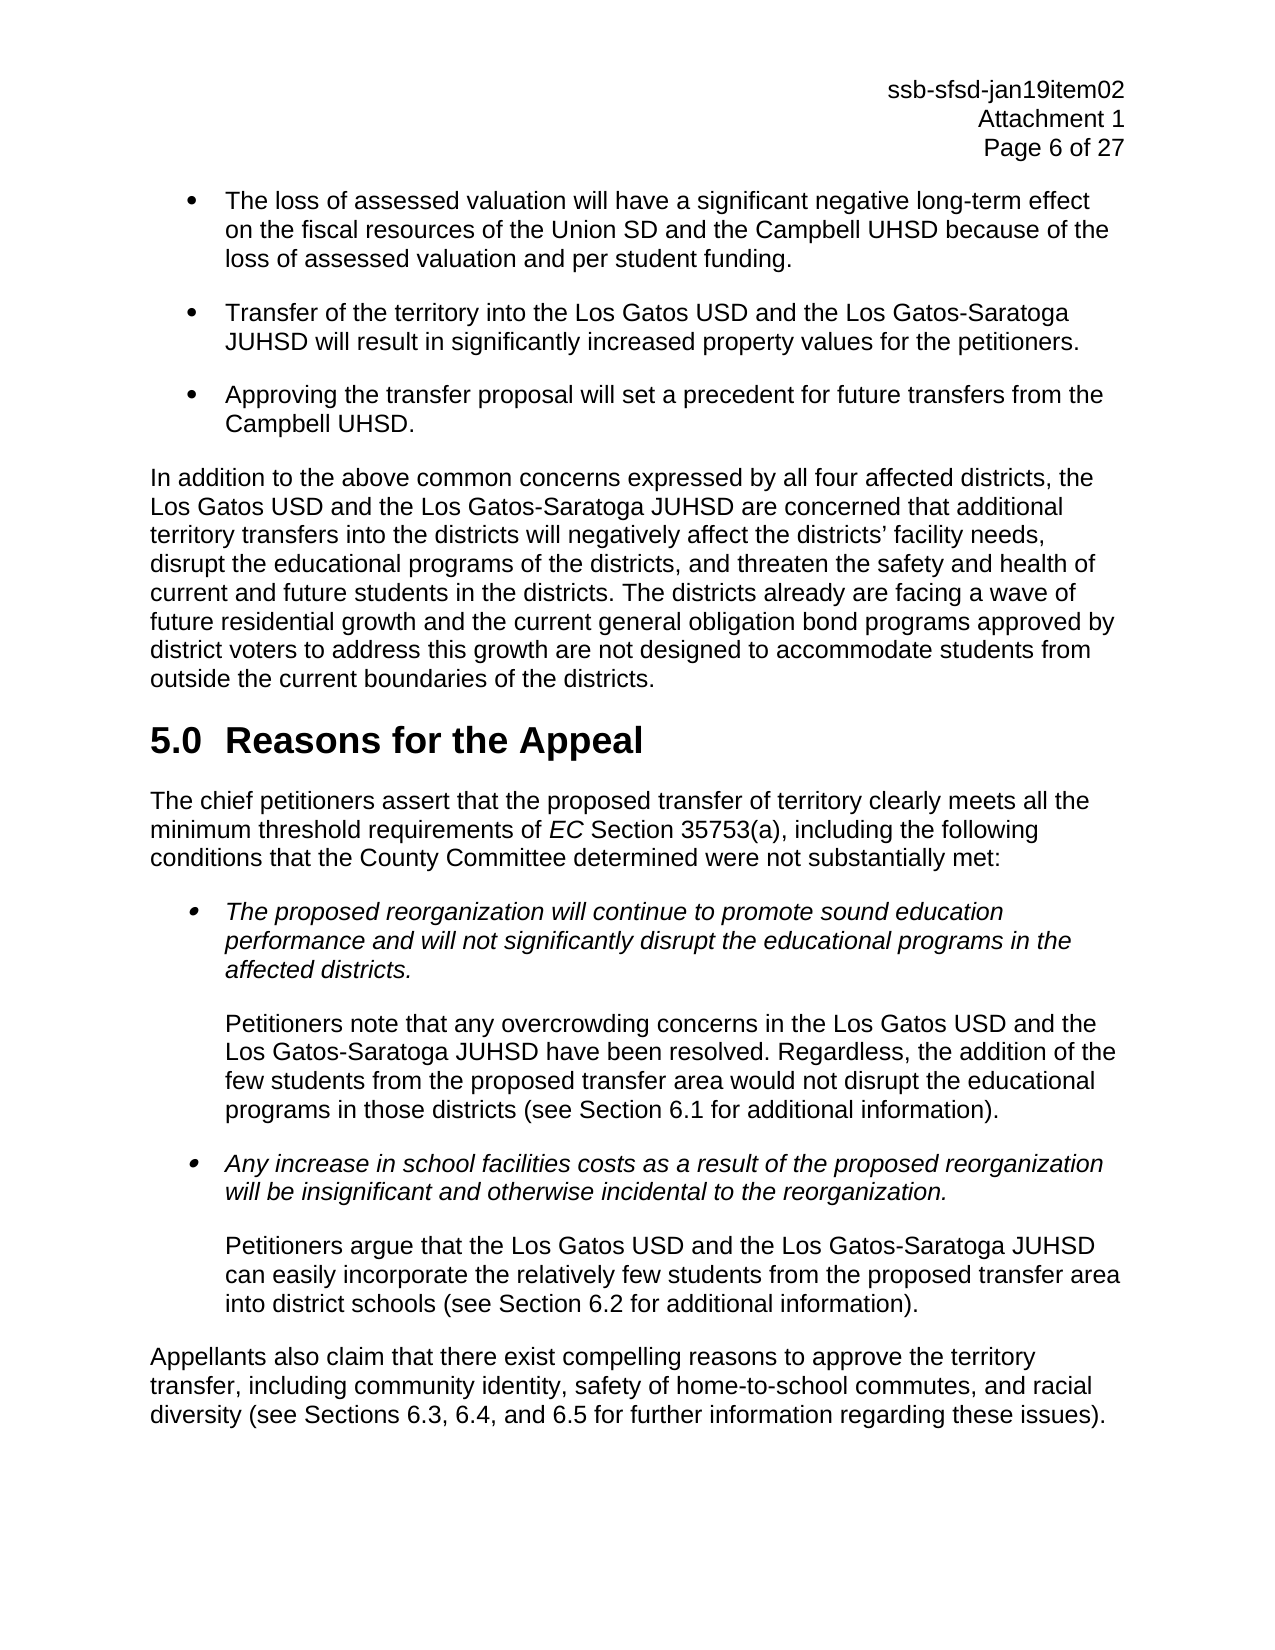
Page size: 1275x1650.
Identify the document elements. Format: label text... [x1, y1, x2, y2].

list The proposed reorganization will continue to promote sound education performance and will not significantly disrupt the educational programs in the affected districts. [187, 897, 1125, 983]
list The loss of assessed valuation will have a significant negative long-term effect on the fiscal resources of the Union SD and the Campbell UHSD because of the loss of assessed valuation and per student funding. [187, 186, 1125, 273]
text Petitioners argue that the Los Gatos USD and the Los Gatos-Saratoga JUHSD can easily incorporate the relatively few students from the proposed transfer area into district schools (see Section 6.2 for additional information). [225, 1231, 1125, 1317]
text The chief petitioners assert that the proposed transfer of territory clearly meets all the minimum threshold requirements of EC Section 35753(a), including the following conditions that the County Committee determined were not substantially met: [150, 786, 1125, 872]
list Transfer of the territory into the Los Gatos USD and the Los Gatos-Saratoga JUHSD will result in significantly increased property values for the petitioners. [187, 298, 1125, 355]
text Appellants also claim that there exist compelling reasons to approve the territory transfer, including community identity, safety of home-to-school commutes, and racial diversity (see Sections 6.3, 6.4, and 6.5 for further information regarding these issues). [150, 1342, 1125, 1429]
text In addition to the above common concerns expressed by all four affected districts, the Los Gatos USD and the Los Gatos-Saratoga JUHSD are concerned that additional territory transfers into the districts will negatively affect the districts’ facility needs, disrupt the educational programs of the districts, and threaten the safety and health of current and future students in the districts. The districts already are facing a wave of future residential growth and the current general obligation bond programs approved by district voters to address this growth are not designed to accommodate students from outside the current boundaries of the districts. [150, 463, 1125, 693]
subtitle 5.0 Reasons for the Appeal [150, 718, 1125, 761]
list Any increase in school facilities costs as a result of the proposed reorganization will be insignificant and otherwise incidental to the reorganization. [187, 1148, 1125, 1206]
list Approving the transfer proposal will set a precedent for future transfers from the Campbell UHSD. [187, 380, 1125, 438]
text Petitioners note that any overcrowding concerns in the Los Gatos USD and the Los Gatos-Saratoga JUHSD have been resolved. Regardless, the addition of the few students from the proposed transfer area would not disrupt the educational programs in those districts (see Section 6.1 for additional information). [225, 1008, 1125, 1123]
